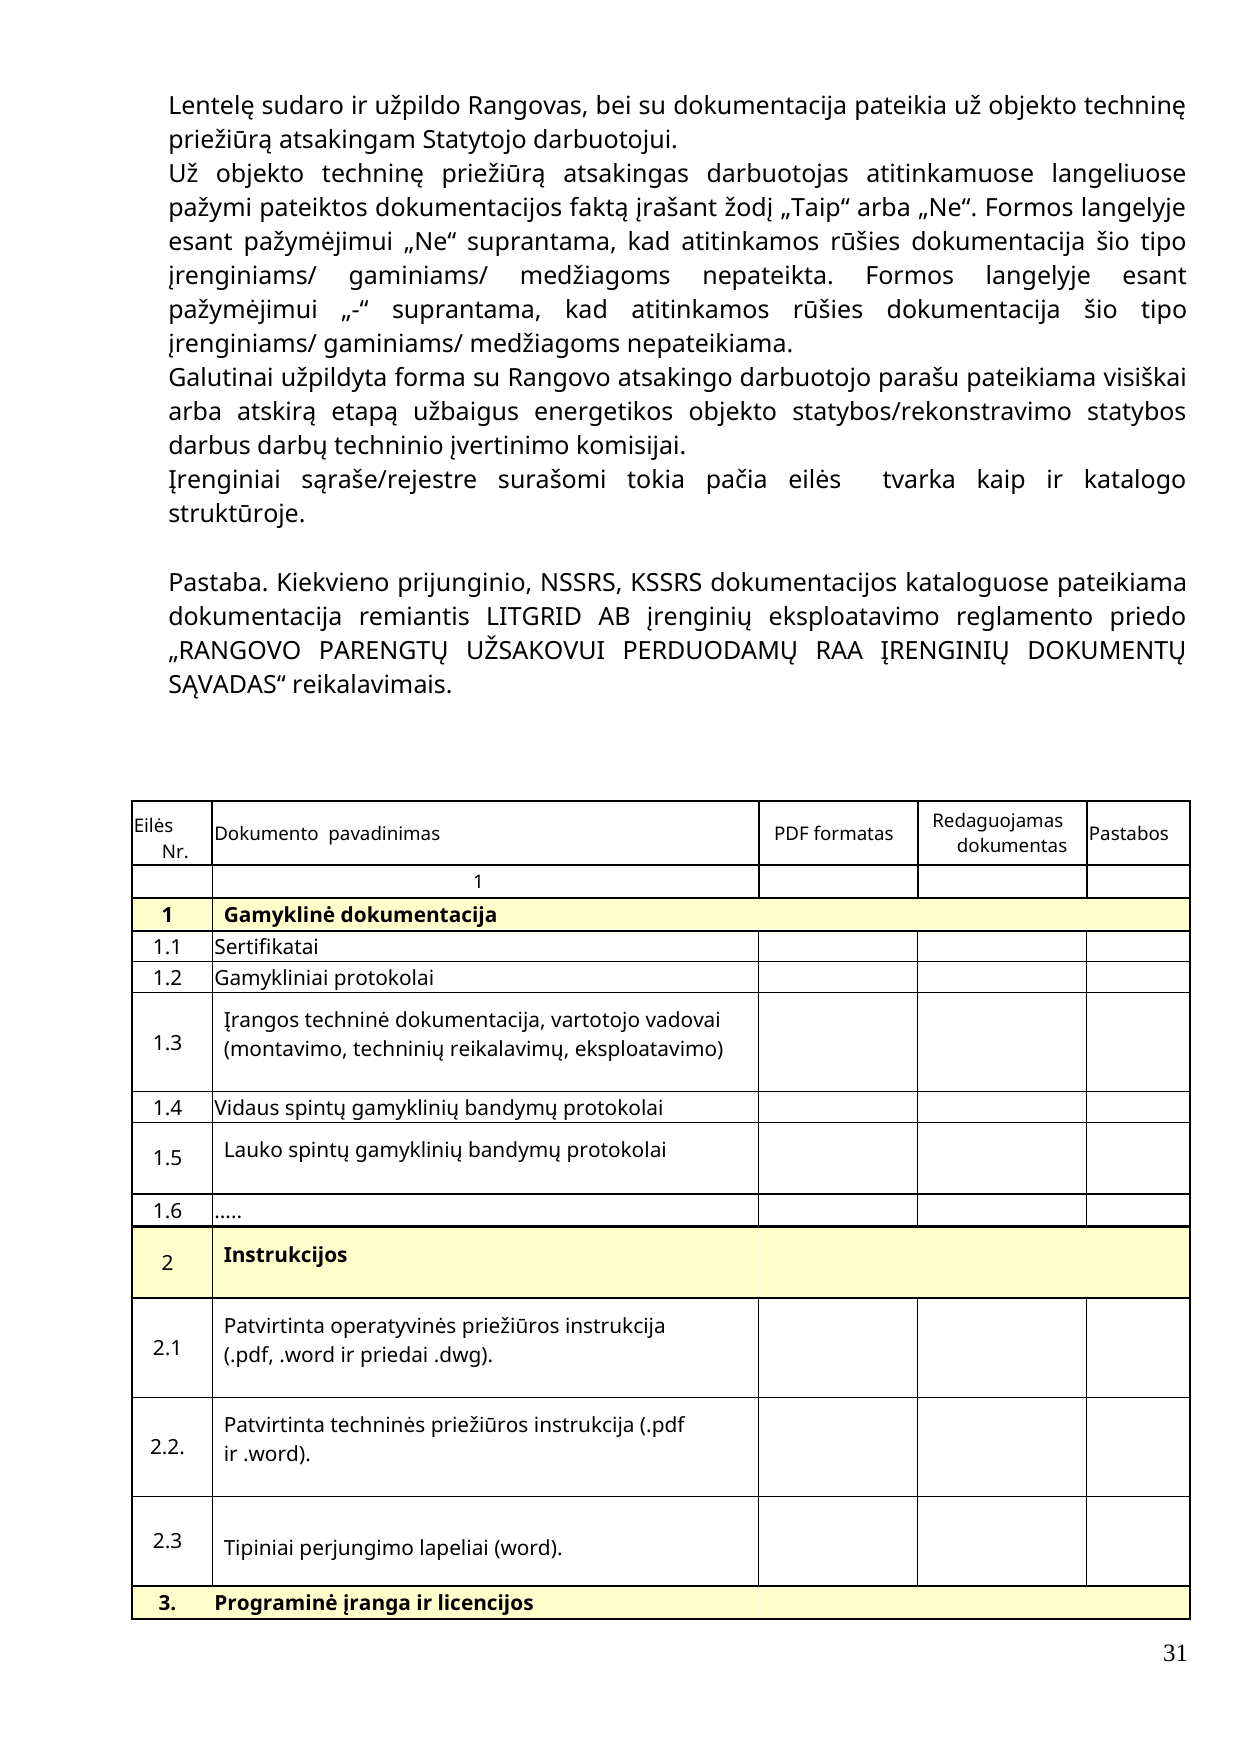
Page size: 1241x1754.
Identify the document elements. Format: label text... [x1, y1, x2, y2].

table_cell [759, 1299, 917, 1397]
text Galutinai užpildyta forma su Rangovo atsakingo darbuotojo parašu pateikiama visiškai arba atskirą etapą užbaigus energetikos objekto statybos/rekonstravimo statybos darbus darbų techninio įvertinimo komisijai. [168, 360, 1188, 462]
table_cell [918, 1497, 1086, 1585]
table_cell [1087, 1299, 1189, 1397]
table_cell Gamykliniai protokolai [213, 962, 758, 992]
table_header Dokumento pavadinimas [213, 802, 758, 864]
table_cell [759, 1398, 917, 1496]
table_cell [759, 1587, 918, 1618]
table_cell 2 [133, 1228, 212, 1297]
table_cell Tipiniai perjungimo lapeliai (word). [213, 1497, 758, 1585]
text Už objekto techninę priežiūrą atsakingas darbuotojas atitinkamuose langeliuose pažymi pateiktos dokumentacijos faktą įrašant žodį „Taip“ arba „Ne“. Formos langelyje esant pažymėjimui „Ne“ suprantama, kad atitinkamos rūšies dokumentacija šio tipo įrenginiams/ gaminiams/ medžiagoms nepateikta. Formos langelyje esant pažymėjimui „-“ suprantama, kad atitinkamos rūšies dokumentacija šio tipo įrenginiams/ gaminiams/ medžiagoms nepateikiama. [168, 155, 1188, 360]
table_cell [760, 866, 917, 897]
table_cell [1087, 1587, 1189, 1618]
table_header Redaguojamas dokumentas [919, 802, 1086, 864]
table_cell 1.1 [133, 932, 212, 961]
table_cell Įrangos techninė dokumentacija, vartotojo vadovai (montavimo, techninių reikalavimų, eksploatavimo) [213, 993, 758, 1091]
table_cell Programinė įranga ir licencijos [212, 1587, 758, 1618]
table_header PDF formatas [760, 802, 917, 864]
table_cell 2.1 [133, 1299, 212, 1397]
table_cell 1.5 [133, 1123, 212, 1192]
table_cell Vidaus spintų gamyklinių bandymų protokolai [213, 1092, 758, 1122]
table_cell 1.4 [133, 1092, 212, 1122]
table_cell [918, 962, 1086, 992]
table_cell [1087, 932, 1189, 961]
table_cell [1087, 962, 1189, 992]
table_cell [759, 1497, 917, 1585]
table_cell [1087, 1123, 1189, 1192]
table_cell [1087, 1398, 1189, 1496]
table_cell [759, 962, 917, 992]
table_cell [1088, 866, 1189, 897]
table_cell [919, 866, 1086, 897]
table_cell [759, 1228, 918, 1297]
table_cell Instrukcijos [213, 1228, 758, 1297]
table_cell [759, 1195, 917, 1225]
text Pastaba. Kiekvieno prijunginio, NSSRS, KSSRS dokumentacijos kataloguose pateikiama dokumentacija remiantis LITGRID AB įrenginių eksploatavimo reglamento priedo „RANGOVO PARENGTŲ UŽSAKOVUI PERDUODAMŲ RAA ĮRENGINIŲ DOKUMENTŲ SĄVADAS“ reikalavimais. [168, 564, 1188, 700]
table_cell [1087, 1228, 1189, 1297]
table_cell 1 [213, 866, 758, 897]
table_cell 1.6 [133, 1195, 212, 1225]
table_cell [918, 1092, 1086, 1122]
table_cell [918, 993, 1086, 1091]
table_cell ..... [213, 1195, 758, 1225]
table_cell 2.2. [133, 1398, 212, 1496]
table_cell [133, 866, 212, 897]
table_cell [1087, 1092, 1189, 1122]
table_cell Sertifikatai [213, 932, 758, 961]
table_cell Lauko spintų gamyklinių bandymų protokolai [213, 1123, 758, 1192]
table_cell [759, 1123, 917, 1192]
text Lentelę sudaro ir užpildo Rangovas, bei su dokumentacija pateikia už objekto techninę priežiūrą atsakingam Statytojo darbuotojui. [168, 87, 1188, 155]
table_cell Patvirtinta techninės priežiūros instrukcija (.pdf ir .word). [213, 1398, 758, 1496]
table_cell Patvirtinta operatyvinės priežiūros instrukcija (.pdf, .word ir priedai .dwg). [213, 1299, 758, 1397]
table_cell [918, 1587, 1087, 1618]
table_cell [759, 932, 917, 961]
table_cell [918, 1398, 1086, 1496]
table_cell 1.2 [133, 962, 212, 992]
table_cell [759, 1092, 917, 1122]
table_cell 2.3 [133, 1497, 212, 1585]
table_cell [918, 1195, 1086, 1225]
table_header Eilės Nr. [133, 802, 211, 864]
table_cell Gamyklinė dokumentacija [213, 899, 1189, 929]
table_cell [759, 993, 917, 1091]
table_cell [1087, 993, 1189, 1091]
table_cell 3. [133, 1587, 212, 1618]
table_cell [918, 1299, 1086, 1397]
table_cell [918, 1123, 1086, 1192]
table_header Pastabos [1088, 802, 1189, 864]
table_cell [1087, 1195, 1189, 1225]
table_cell 1 [133, 899, 212, 929]
table_cell [1087, 1497, 1189, 1585]
table_cell [918, 932, 1086, 961]
table_cell 1.3 [133, 993, 212, 1091]
text Įrenginiai sąraše/rejestre surašomi tokia pačia eilės tvarka kaip ir katalogo struktūroje. [168, 462, 1188, 530]
table_cell [918, 1228, 1087, 1297]
